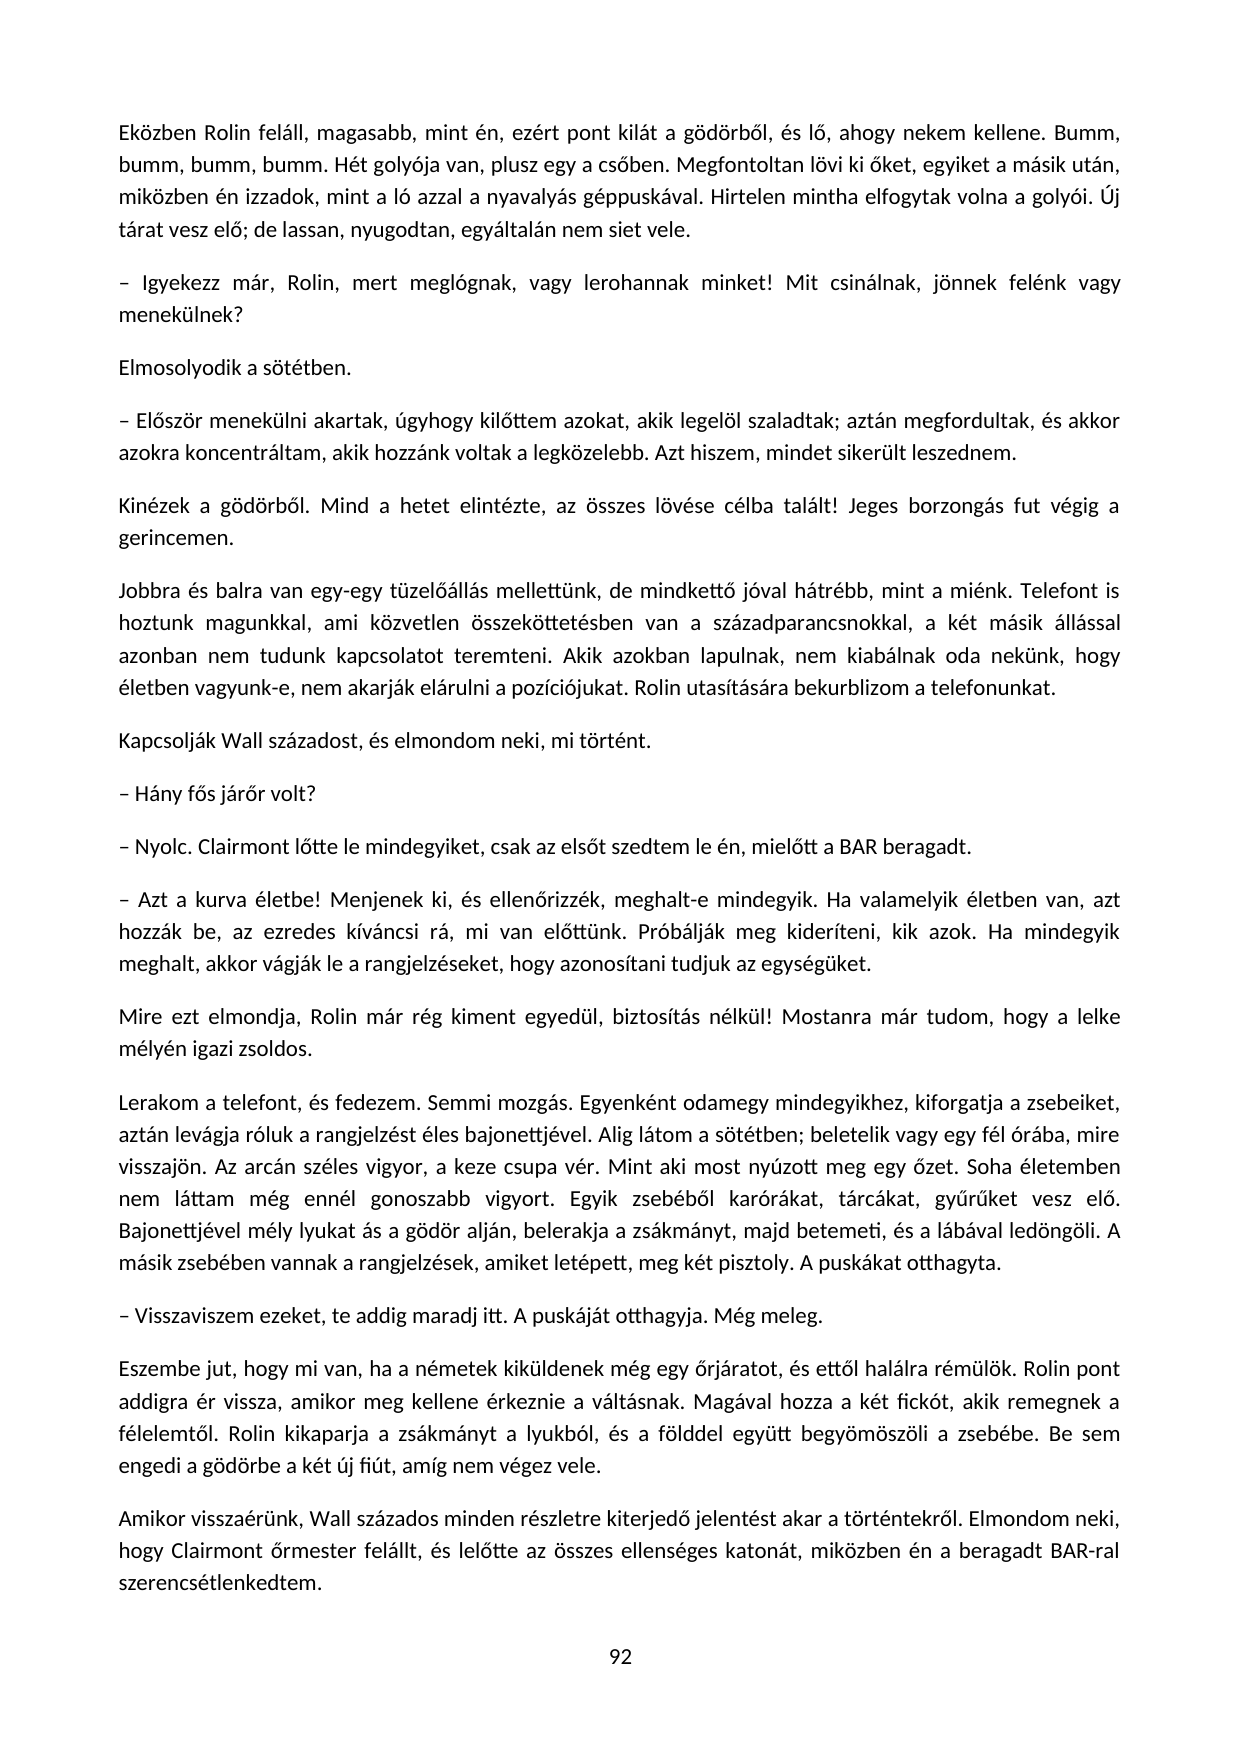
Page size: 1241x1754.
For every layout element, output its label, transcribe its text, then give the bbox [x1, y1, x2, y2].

text Jobbra és balra van egy-egy tüzelőállás mellettünk, de mindkettő jóval hátrébb, mint a miénk. Telefont is hoztunk magunkkal, ami közvetlen összeköttetésben van a századparancsnokkal, a két másik állással azonban nem tudunk kapcsolatot teremteni. Akik azokban lapulnak, nem kiabálnak oda nekünk, hogy életben vagyunk-e, nem akarják elárulni a pozíciójukat. Rolin utasítására bekurblizom a telefonunkat. [118, 576, 1122, 701]
text Elmosolyodik a sötétben. [118, 353, 1122, 381]
text Lerakom a telefont, és fedezem. Semmi mozgás. Egyenként odamegy mindegyikhez, kiforgatja a zsebeiket, aztán levágja róluk a rangjelzést éles bajonettjével. Alig látom a sötétben; beletelik vagy egy fél órába, mire visszajön. Az arcán széles vigyor, a keze csupa vér. Mint aki most nyúzott meg egy őzet. Soha életemben nem láttam még ennél gonoszabb vigyort. Egyik zsebéből karórákat, tárcákat, gyűrűket vesz elő. Bajonettjével mély lyukat ás a gödör alján, belerakja a zsákmányt, majd betemeti, és a lábával ledöngöli. A másik zsebében vannak a rangjelzések, amiket letépett, meg két pisztoly. A puskákat otthagyta. [118, 1088, 1122, 1277]
text Mire ezt elmondja, Rolin már rég kiment egyedül, biztosítás nélkül! Mostanra már tudom, hogy a lelke mélyén igazi zsoldos. [118, 1002, 1122, 1063]
text Kinézek a gödörből. Mind a hetet elintézte, az összes lövése célba talált! Jeges borzongás fut végig a gerincemen. [118, 491, 1122, 551]
text – Először menekülni akartak, úgyhogy kilőttem azokat, akik legelöl szaladtak; aztán megfordultak, és akkor azokra koncentráltam, akik hozzánk voltak a legközelebb. Azt hiszem, mindet sikerült leszednem. [118, 406, 1122, 466]
text – Hány fős járőr volt? [118, 779, 1122, 807]
text – Nyolc. Clairmont lőtte le mindegyiket, csak az elsőt szedtem le én, mielőtt a BAR beragadt. [118, 832, 1122, 860]
text – Visszaviszem ezeket, te addig maradj itt. A puskáját otthagyja. Még meleg. [118, 1302, 1122, 1329]
text Eközben Rolin feláll, magasabb, mint én, ezért pont kilát a gödörből, és lő, ahogy nekem kellene. Bumm, bumm, bumm, bumm. Hét golyója van, plusz egy a csőben. Megfontoltan lövi ki őket, egyiket a másik után, miközben én izzadok, mint a ló azzal a nyavalyás géppuskával. Hirtelen mintha elfogytak volna a golyói. Új tárat vesz elő; de lassan, nyugodtan, egyáltalán nem siet vele. [118, 118, 1122, 243]
text – Igyekezz már, Rolin, mert meglógnak, vagy lerohannak minket! Mit csinálnak, jönnek felénk vagy menekülnek? [118, 268, 1122, 328]
text Eszembe jut, hogy mi van, ha a németek kiküldenek még egy őrjáratot, és ettől halálra rémülök. Rolin pont addigra ér vissza, amikor meg kellene érkeznie a váltásnak. Magával hozza a két fickót, akik remegnek a félelemtől. Rolin kikaparja a zsákmányt a lyukból, és a földdel együtt begyömöszöli a zsebébe. Be sem engedi a gödörbe a két új fiút, amíg nem végez vele. [118, 1354, 1122, 1479]
text – Azt a kurva életbe! Menjenek ki, és ellenőrizzék, meghalt-e mindegyik. Ha valamelyik életben van, azt hozzák be, az ezredes kíváncsi rá, mi van előttünk. Próbálják meg kideríteni, kik azok. Ha mindegyik meghalt, akkor vágják le a rangjelzéseket, hogy azonosítani tudjuk az egységüket. [118, 885, 1122, 977]
text Amikor visszaérünk, Wall százados minden részletre kiterjedő jelentést akar a történtekről. Elmondom neki, hogy Clairmont őrmester felállt, és lelőtte az összes ellenséges katonát, miközben én a beragadt BAR-ral szerencsétlenkedtem. [118, 1504, 1122, 1597]
text Kapcsolják Wall századost, és elmondom neki, mi történt. [118, 726, 1122, 754]
